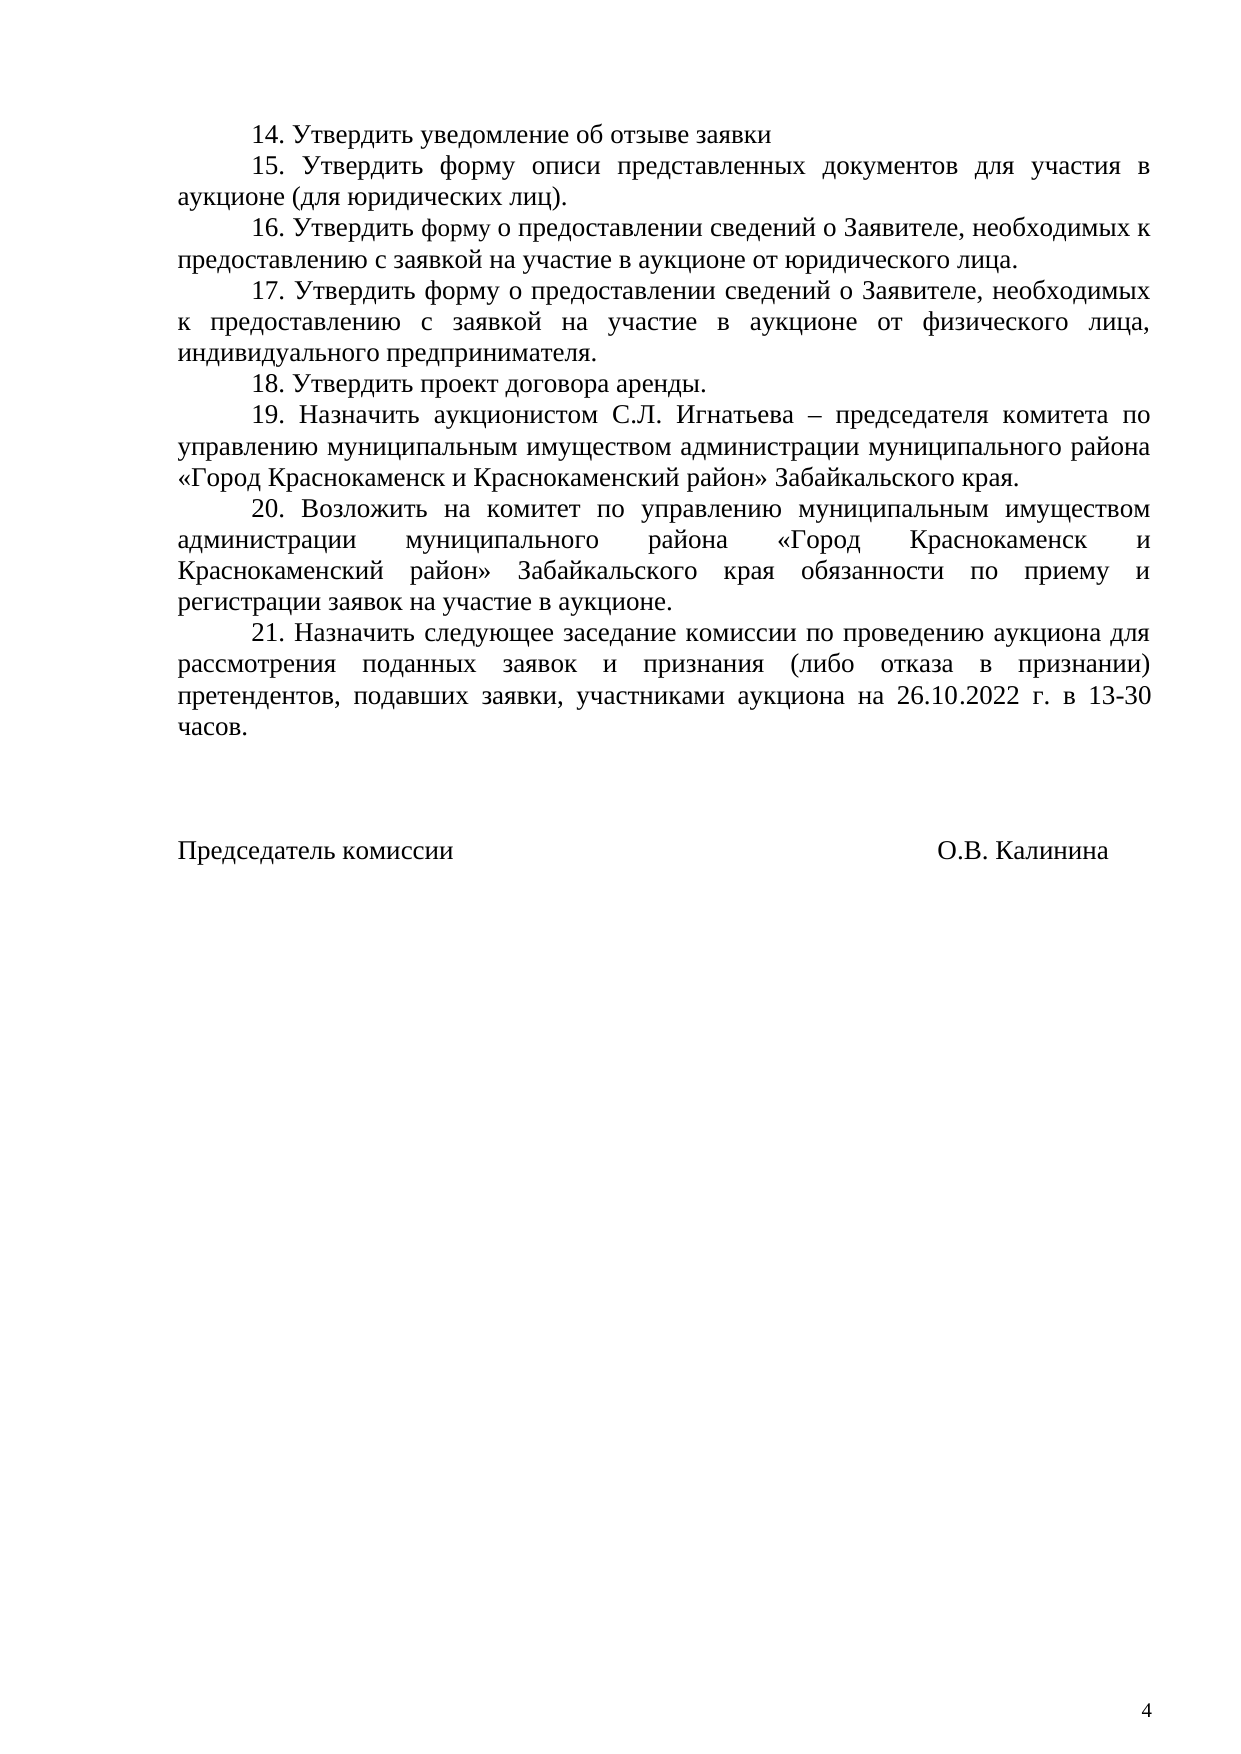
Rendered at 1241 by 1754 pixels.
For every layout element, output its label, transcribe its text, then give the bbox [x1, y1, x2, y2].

text 19. Назначить аукционистом С.Л. Игнатьева – председателя комитета по управлению муниципальным имуществом администрации муниципального района «Город Краснокаменск и Краснокаменский район» Забайкальского края. [177, 398, 1152, 492]
text 20. Возложить на комитет по управлению муниципальным имуществом администрации муниципального района «Город Краснокаменск и Краснокаменский район» Забайкальского края обязанности по приему и регистрации заявок на участие в аукционе. [177, 492, 1152, 616]
text 16. Утвердить форму о предоставлении сведений о Заявителе, необходимых к предоставлению с заявкой на участие в аукционе от юридического лица. [177, 212, 1152, 274]
text 14. Утвердить уведомление об отзыве заявки [177, 118, 1152, 149]
text 18. Утвердить проект договора аренды. [177, 367, 1152, 398]
text 21. Назначить следующее заседание комиссии по проведению аукциона для рассмотрения поданных заявок и признания (либо отказа в признании) претендентов, подавших заявки, участниками аукциона на 26.10.2022 г. в 13-30 часов. [177, 616, 1152, 741]
text 15. Утвердить форму описи представленных документов для участия в аукционе (для юридических лиц). [177, 149, 1152, 212]
text Председатель комиссии О.В. Калинина [177, 834, 1152, 866]
text 17. Утвердить форму о предоставлении сведений о Заявителе, необходимых к предоставлению с заявкой на участие в аукционе от физического лица, индивидуального предпринимателя. [177, 274, 1152, 367]
